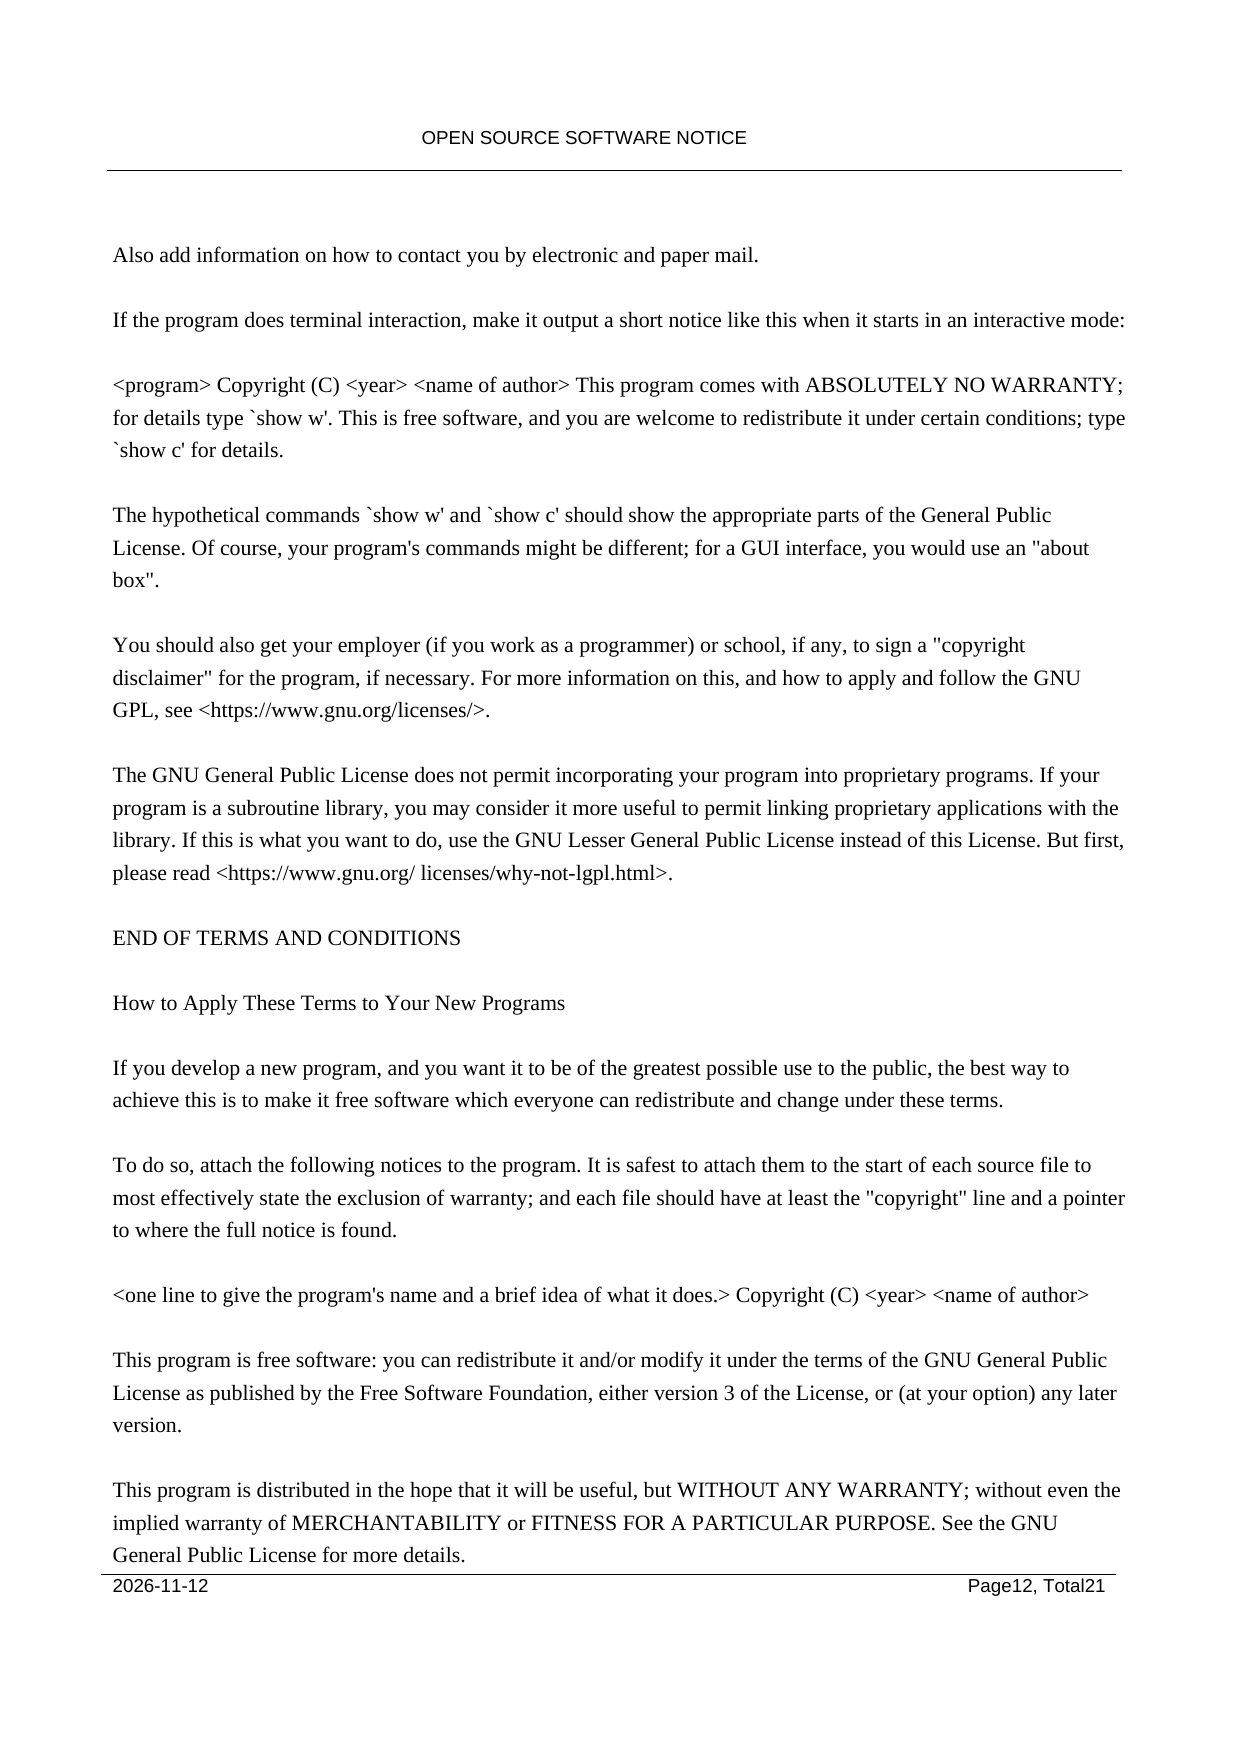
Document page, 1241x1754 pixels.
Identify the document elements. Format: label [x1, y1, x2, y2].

text [112, 206, 1128, 1571]
